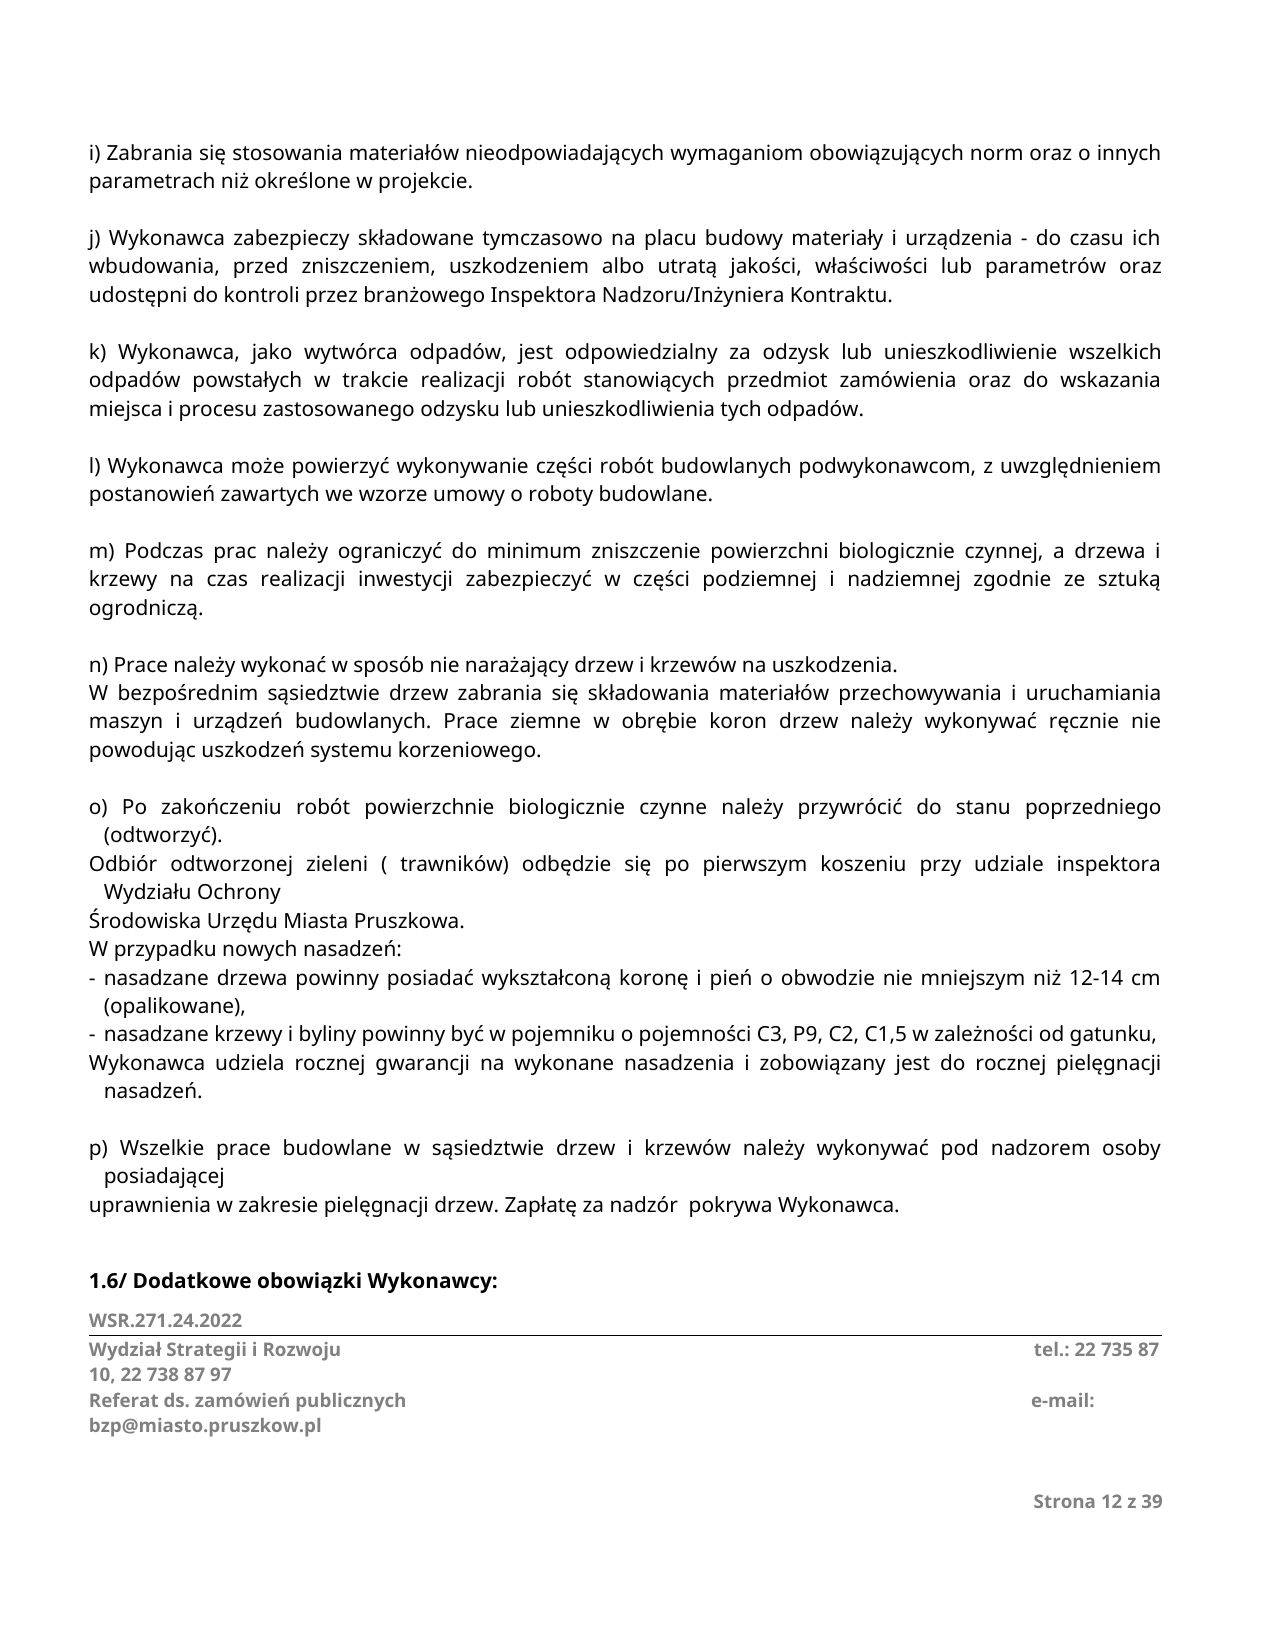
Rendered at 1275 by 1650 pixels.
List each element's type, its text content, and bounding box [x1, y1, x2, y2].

text - nasadzane drzewa powinny posiadać wykształconą koronę i pień o obwodzie nie mniejszym niż 12-14 cm (opalikowane), [89, 963, 1162, 1019]
text m) Podczas prac należy ograniczyć do minimum zniszczenie powierzchni biologicznie czynnej, a drzewa i krzewy na czas realizacji inwestycji zabezpieczyć w części podziemnej i nadziemnej zgodnie ze sztuką ogrodniczą. [89, 536, 1162, 621]
text p) Wszelkie prace budowlane w sąsiedztwie drzew i krzewów należy wykonywać pod nadzorem osoby posiadającej [89, 1133, 1162, 1190]
text k) Wykonawca, jako wytwórca odpadów, jest odpowiedzialny za odzysk lub unieszkodliwienie wszelkich odpadów powstałych w trakcie realizacji robót stanowiących przedmiot zamówienia oraz do wskazania miejsca i procesu zastosowanego odzysku lub unieszkodliwienia tych odpadów. [89, 337, 1162, 422]
text n) Prace należy wykonać w sposób nie narażający drzew i krzewów na uszkodzenia. [89, 650, 1162, 678]
text j) Wykonawca zabezpieczy składowane tymczasowo na placu budowy materiały i urządzenia - do czasu ich wbudowania, przed zniszczeniem, uszkodzeniem albo utratą jakości, właściwości lub parametrów oraz udostępni do kontroli przez branżowego Inspektora Nadzoru/Inżyniera Kontraktu. [89, 223, 1162, 308]
text Wykonawca udziela rocznej gwarancji na wykonane nasadzenia i zobowiązany jest do rocznej pielęgnacji nasadzeń. [89, 1048, 1162, 1105]
text Odbiór odtworzonej zieleni ( trawników) odbędzie się po pierwszym koszeniu przy udziale inspektora Wydziału Ochrony [89, 849, 1162, 906]
text o) Po zakończeniu robót powierzchnie biologicznie czynne należy przywrócić do stanu poprzedniego (odtworzyć). [89, 792, 1162, 849]
text - nasadzane krzewy i byliny powinny być w pojemniku o pojemności C3, P9, C2, C1,5 w zależności od gatunku, [89, 1019, 1162, 1048]
text uprawnienia w zakresie pielęgnacji drzew. Zapłatę za nadzór pokrywa Wykonawca. [89, 1190, 1162, 1218]
text W bezpośrednim sąsiedztwie drzew zabrania się składowania materiałów przechowywania i uruchamiania maszyn i urządzeń budowlanych. Prace ziemne w obrębie koron drzew należy wykonywać ręcznie nie powodując uszkodzeń systemu korzeniowego. [89, 678, 1162, 763]
text W przypadku nowych nasadzeń: [89, 934, 1162, 963]
text i) Zabrania się stosowania materiałów nieodpowiadających wymaganiom obowiązujących norm oraz o innych parametrach niż określone w projekcie. [89, 138, 1162, 195]
text l) Wykonawca może powierzyć wykonywanie części robót budowlanych podwykonawcom, z uwzględnieniem postanowień zawartych we wzorze umowy o roboty budowlane. [89, 451, 1162, 508]
text Środowiska Urzędu Miasta Pruszkowa. [89, 906, 1162, 934]
text 1.6/ Dodatkowe obowiązki Wykonawcy: [89, 1266, 1162, 1294]
